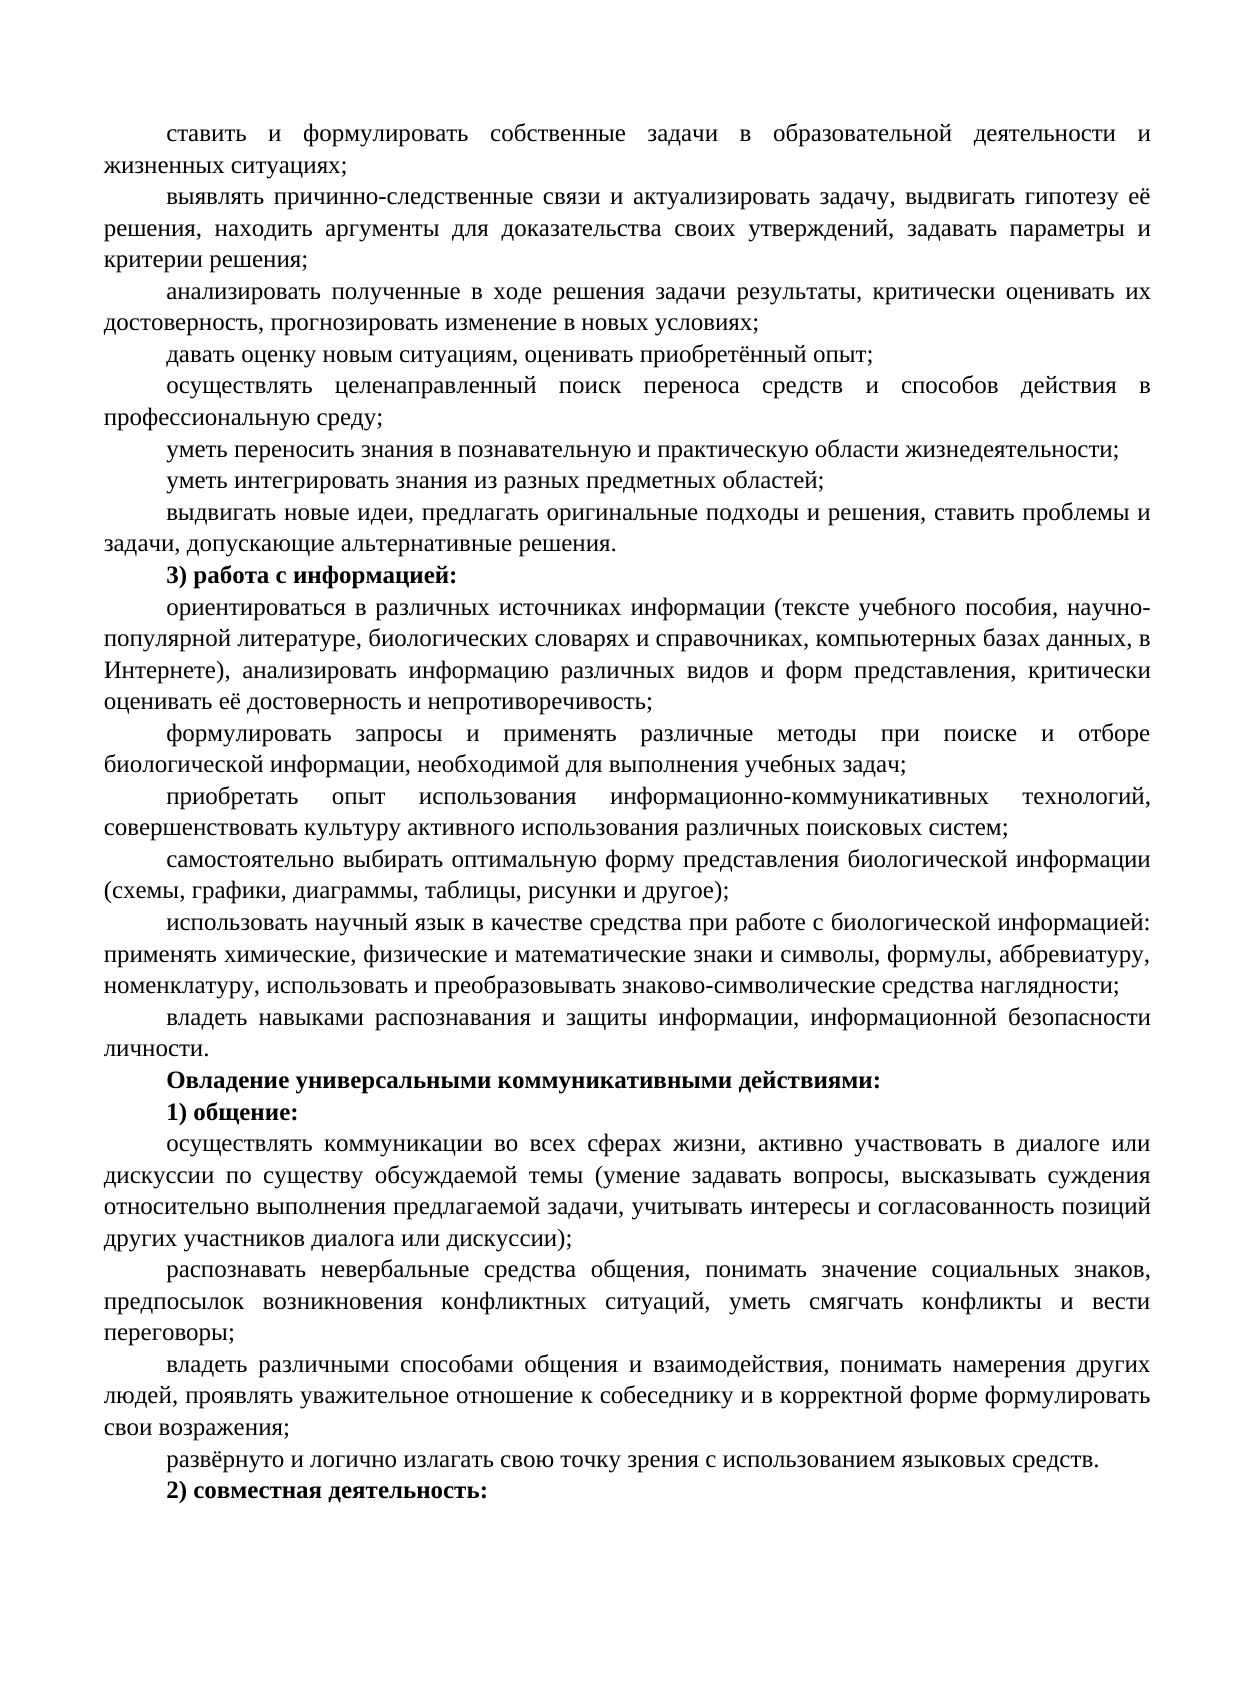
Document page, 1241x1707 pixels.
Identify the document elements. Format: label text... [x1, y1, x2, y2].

text уметь интегрировать знания из разных предметных областей; [103, 465, 1152, 494]
text 1) общение: [103, 1097, 1152, 1125]
text владеть навыками распознавания и защиты информации, информационной безопасности личности. [103, 1002, 1152, 1062]
text уметь переносить знания в познавательную и практическую области жизнедеятельности; [103, 434, 1152, 462]
text выдвигать новые идеи, предлагать оригинальные подходы и решения, ставить проблемы и задачи, допускающие альтернативные решения. [103, 497, 1152, 557]
text давать оценку новым ситуациям, оценивать приобретённый опыт; [103, 339, 1152, 368]
text формулировать запросы и применять различные методы при поиске и отборе биологической информации, необходимой для выполнения учебных задач; [103, 718, 1152, 778]
text 3) работа с информацией: [103, 560, 1152, 589]
text ориентироваться в различных источниках информации (тексте учебного пособия, научно-популярной литературе, биологических словарях и справочниках, компьютерных базах данных, в Интернете), анализировать информацию различных видов и форм представления, критически оценивать её достоверность и непротиворечивость; [103, 592, 1152, 715]
text распознавать невербальные средства общения, понимать значение социальных знаков, предпосылок возникновения конфликтных ситуаций, уметь смягчать конфликты и вести переговоры; [103, 1254, 1152, 1346]
text осуществлять целенаправленный поиск переноса средств и способов действия в профессиональную среду; [103, 371, 1152, 431]
text выявлять причинно-следственные связи и актуализировать задачу, выдвигать гипотезу её решения, находить аргументы для доказательства своих утверждений, задавать параметры и критерии решения; [103, 181, 1152, 273]
text 2) совместная деятельность: [103, 1475, 1152, 1504]
text использовать научный язык в качестве средства при работе с биологической информацией: применять химические, физические и математические знаки и символы, формулы, аббревиатуру, номенклатуру, использовать и преобразовывать знаково-символические средства наглядности; [103, 907, 1152, 999]
text развёрнуто и логично излагать свою точку зрения с использованием языковых средств. [103, 1444, 1152, 1472]
text Овладение универсальными коммуникативными действиями: [103, 1065, 1152, 1094]
text приобретать опыт использования информационно-коммуникативных технологий, совершенствовать культуру активного использования различных поисковых систем; [103, 781, 1152, 841]
text осуществлять коммуникации во всех сферах жизни, активно участвовать в диалоге или дискуссии по существу обсуждаемой темы (умение задавать вопросы, высказывать суждения относительно выполнения предлагаемой задачи, учитывать интересы и согласованность позиций других участников диалога или дискуссии); [103, 1128, 1152, 1252]
text ставить и формулировать собственные задачи в образовательной деятельности и жизненных ситуациях; [103, 118, 1152, 178]
text владеть различными способами общения и взаимодействия, понимать намерения других людей, проявлять уважительное отношение к собеседнику и в корректной форме формулировать свои возражения; [103, 1349, 1152, 1441]
text анализировать полученные в ходе решения задачи результаты, критически оценивать их достоверность, прогнозировать изменение в новых условиях; [103, 276, 1152, 336]
text самостоятельно выбирать оптимальную форму представления биологической информации (схемы, графики, диаграммы, таблицы, рисунки и другое); [103, 844, 1152, 904]
